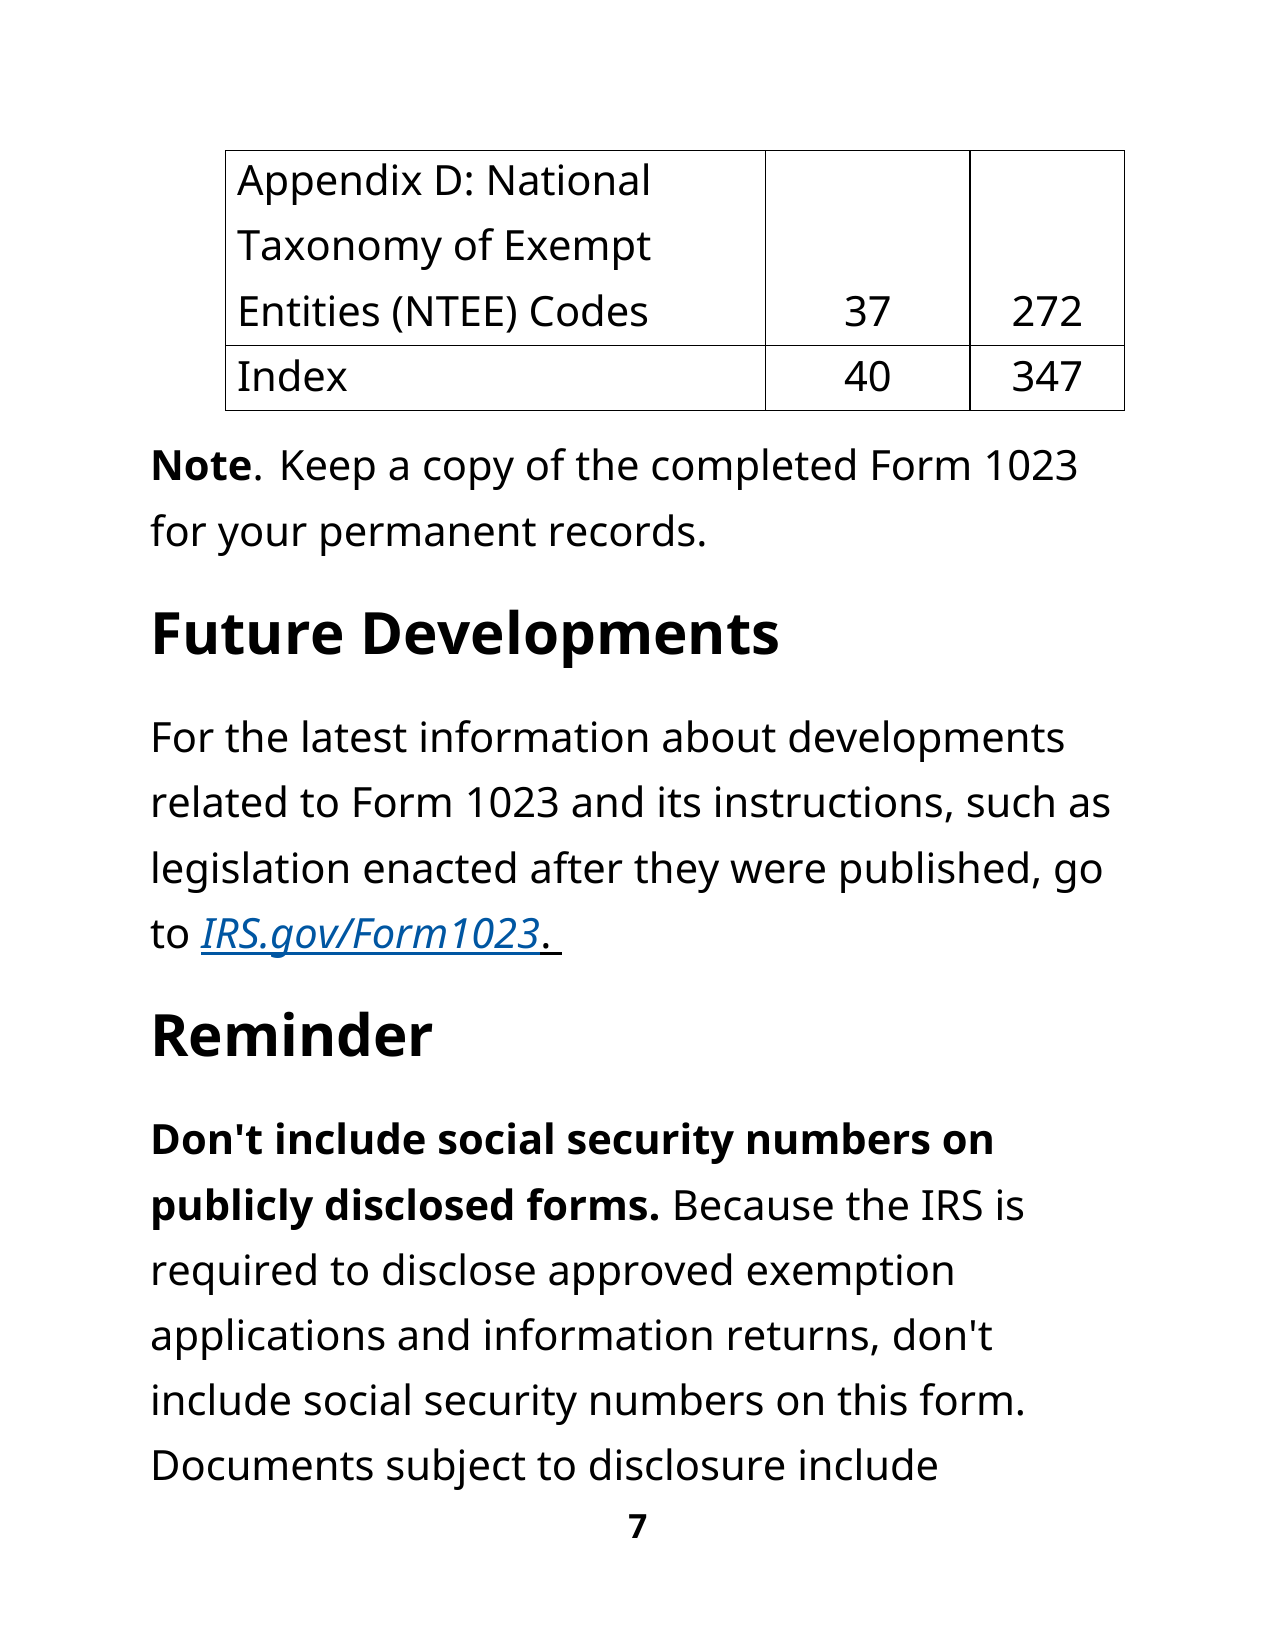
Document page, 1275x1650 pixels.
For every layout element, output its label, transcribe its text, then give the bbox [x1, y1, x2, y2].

table_cell Index [226, 346, 765, 410]
table_cell 347 [971, 346, 1124, 410]
table_cell Appendix D: National Taxonomy of Exempt Entities (NTEE) Codes [226, 151, 765, 345]
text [150, 1110, 1125, 1493]
table_cell 40 [766, 346, 969, 410]
text For the latest information about developments related to Form 1023 and its instructions, such as legislation enacted after they were published, go to IRS.gov/Form1023. [150, 708, 1125, 960]
text Note. Keep a copy of the completed Form 1023 for your permanent records. [150, 436, 1125, 558]
subtitle Future Developments [150, 592, 1125, 671]
subtitle Reminder [150, 994, 1125, 1073]
table_cell 37 [766, 151, 969, 345]
table_cell 272 [971, 151, 1124, 345]
